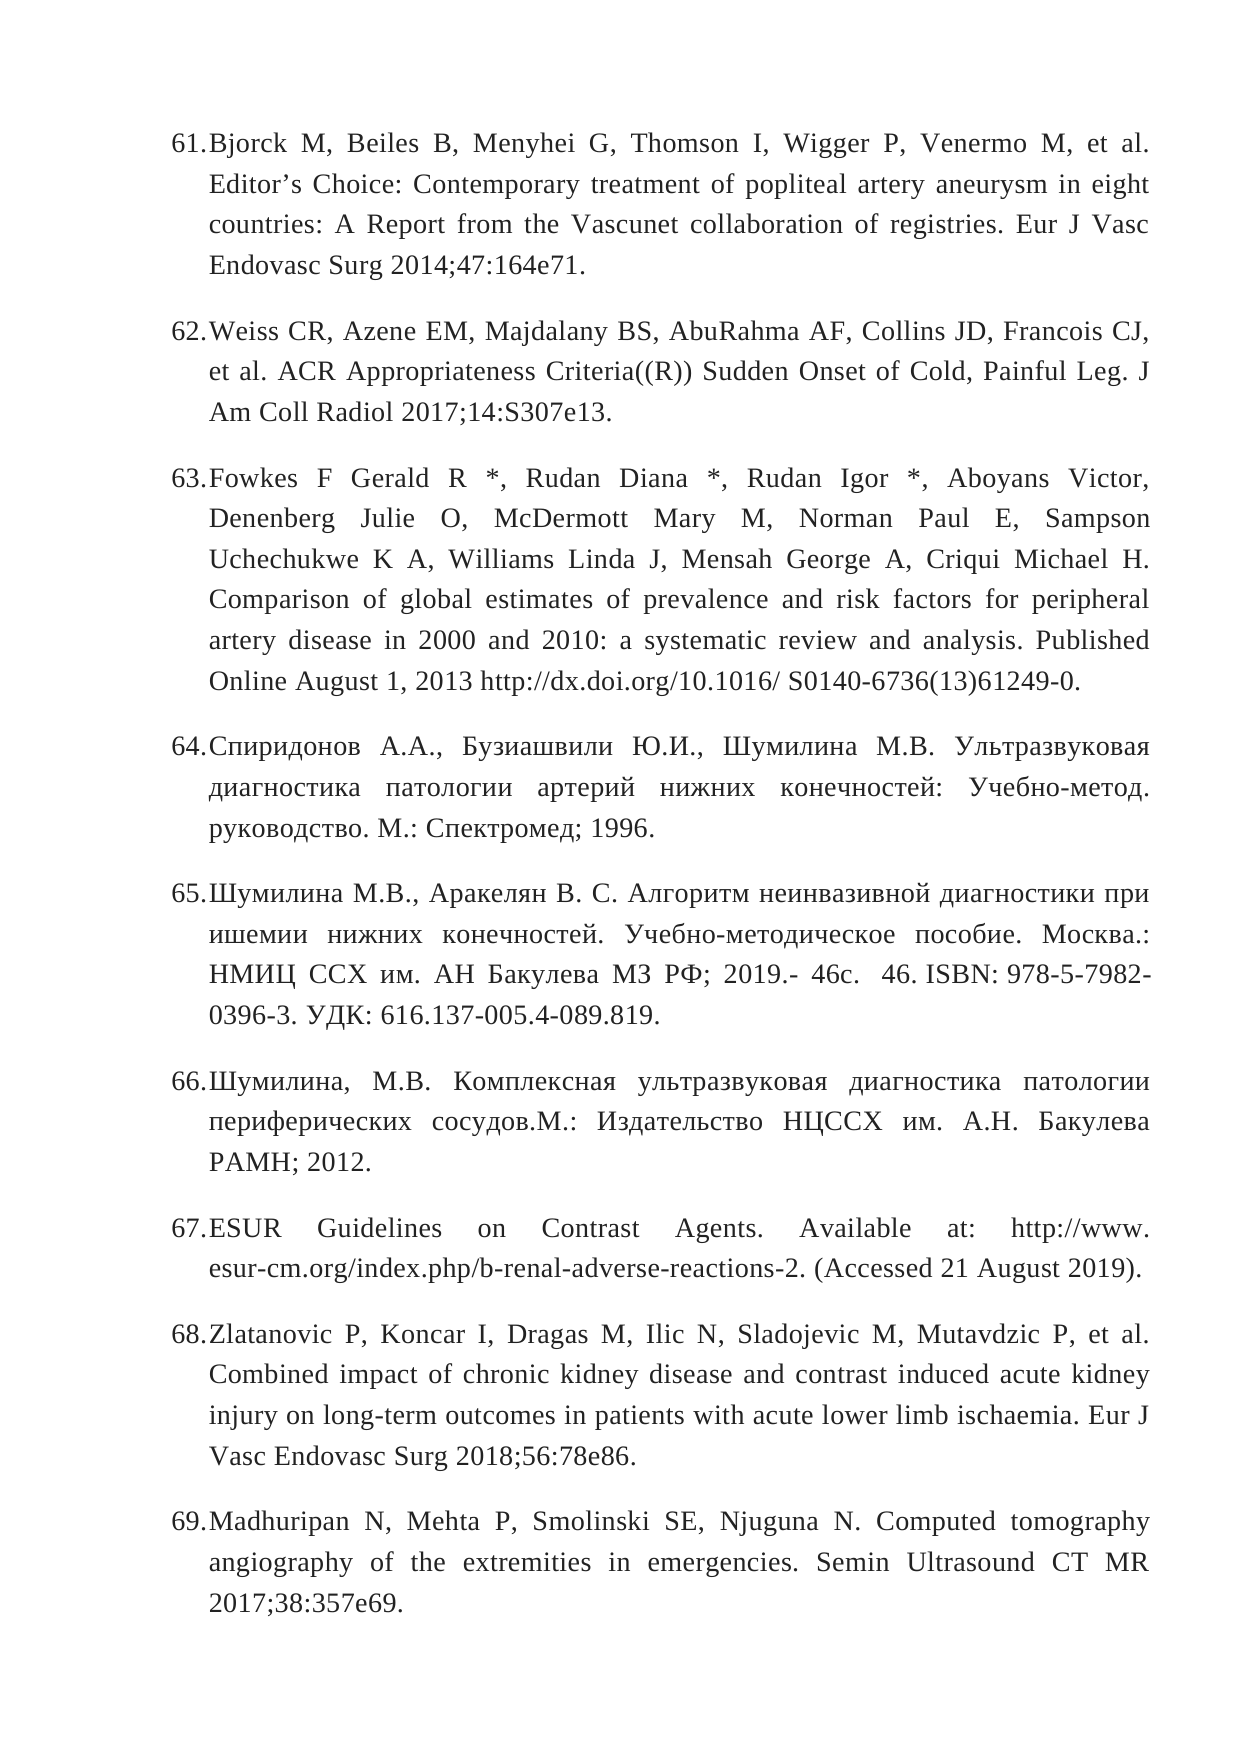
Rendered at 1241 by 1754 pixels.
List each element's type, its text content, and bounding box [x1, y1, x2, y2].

list Fowkes F Gerald R *, Rudan Diana *, Rudan Igor *, Aboyans Victor, Denenberg Julie O, McDermott Mary M, Norman Paul E, Sampson Uchechukwe K A, Williams Linda J, Mensah George A, Criqui Michael H. Comparison of global estimates of prevalence and risk factors for peripheral artery disease in 2000 and 2010: a systematic review and analysis. Published Online August 1, 2013 http://dx.doi.org/10.1016/ S0140-6736(13)61249-0. [171, 452, 1152, 696]
list Madhuripan N, Mehta P, Smolinski SE, Njuguna N. Computed tomography angiography of the extremities in emergencies. Semin Ultrasound CT MR 2017;38:357e69. [171, 1496, 1152, 1618]
list Zlatanovic P, Koncar I, Dragas M, Ilic N, Sladojevic M, Mutavdzic P, et al. Combined impact of chronic kidney disease and contrast induced acute kidney injury on long-term outcomes in patients with acute lower limb ischaemia. Eur J Vasc Endovasc Surg 2018;56:78e86. [171, 1309, 1152, 1471]
list Шумилина М.В., Аракелян В. С. Алгоритм неинвазивной диагностики при ишемии нижних конечностей. Учебно-методическое пособие. Москва.: НМИЦ ССХ им. АН Бакулева МЗ РФ; 2019.- 46с. 46. ISBN: 978-5-7982-0396-3. УДК: 616.137-005.4-089.819. [171, 868, 1152, 1031]
list Weiss CR, Azene EM, Majdalany BS, AbuRahma AF, Collins JD, Francois CJ, et al. ACR Appropriateness Criteria((R)) Sudden Onset of Cold, Painful Leg. J Am Coll Radiol 2017;14:S307e13. [171, 306, 1152, 427]
list Bjorck M, Beiles B, Menyhei G, Thomson I, Wigger P, Venermo M, et al. Editor’s Choice: Contemporary treatment of popliteal artery aneurysm in eight countries: A Report from the Vascunet collaboration of registries. Eur J Vasc Endovasc Surg 2014;47:164e71. [171, 118, 1152, 281]
list Спиридонов А.А., Бузиашвили Ю.И., Шумилина М.В. Ультразвуковая диагностика патологии артерий нижних конечностей: Учебно-метод. руководство. М.: Спектромед; 1996. [171, 721, 1152, 843]
list ESUR Guidelines on Contrast Agents. Available at: http://www. esur-cm.org/index.php/b-renal-adverse-reactions-2. (Accessed 21 August 2019). [171, 1202, 1152, 1284]
list Шумилина, М.В. Комплексная ультразвуковая диагностика патологии периферических сосудов.М.: Издательство НЦССХ им. А.Н. Бакулева РАМН; 2012. [171, 1056, 1152, 1177]
